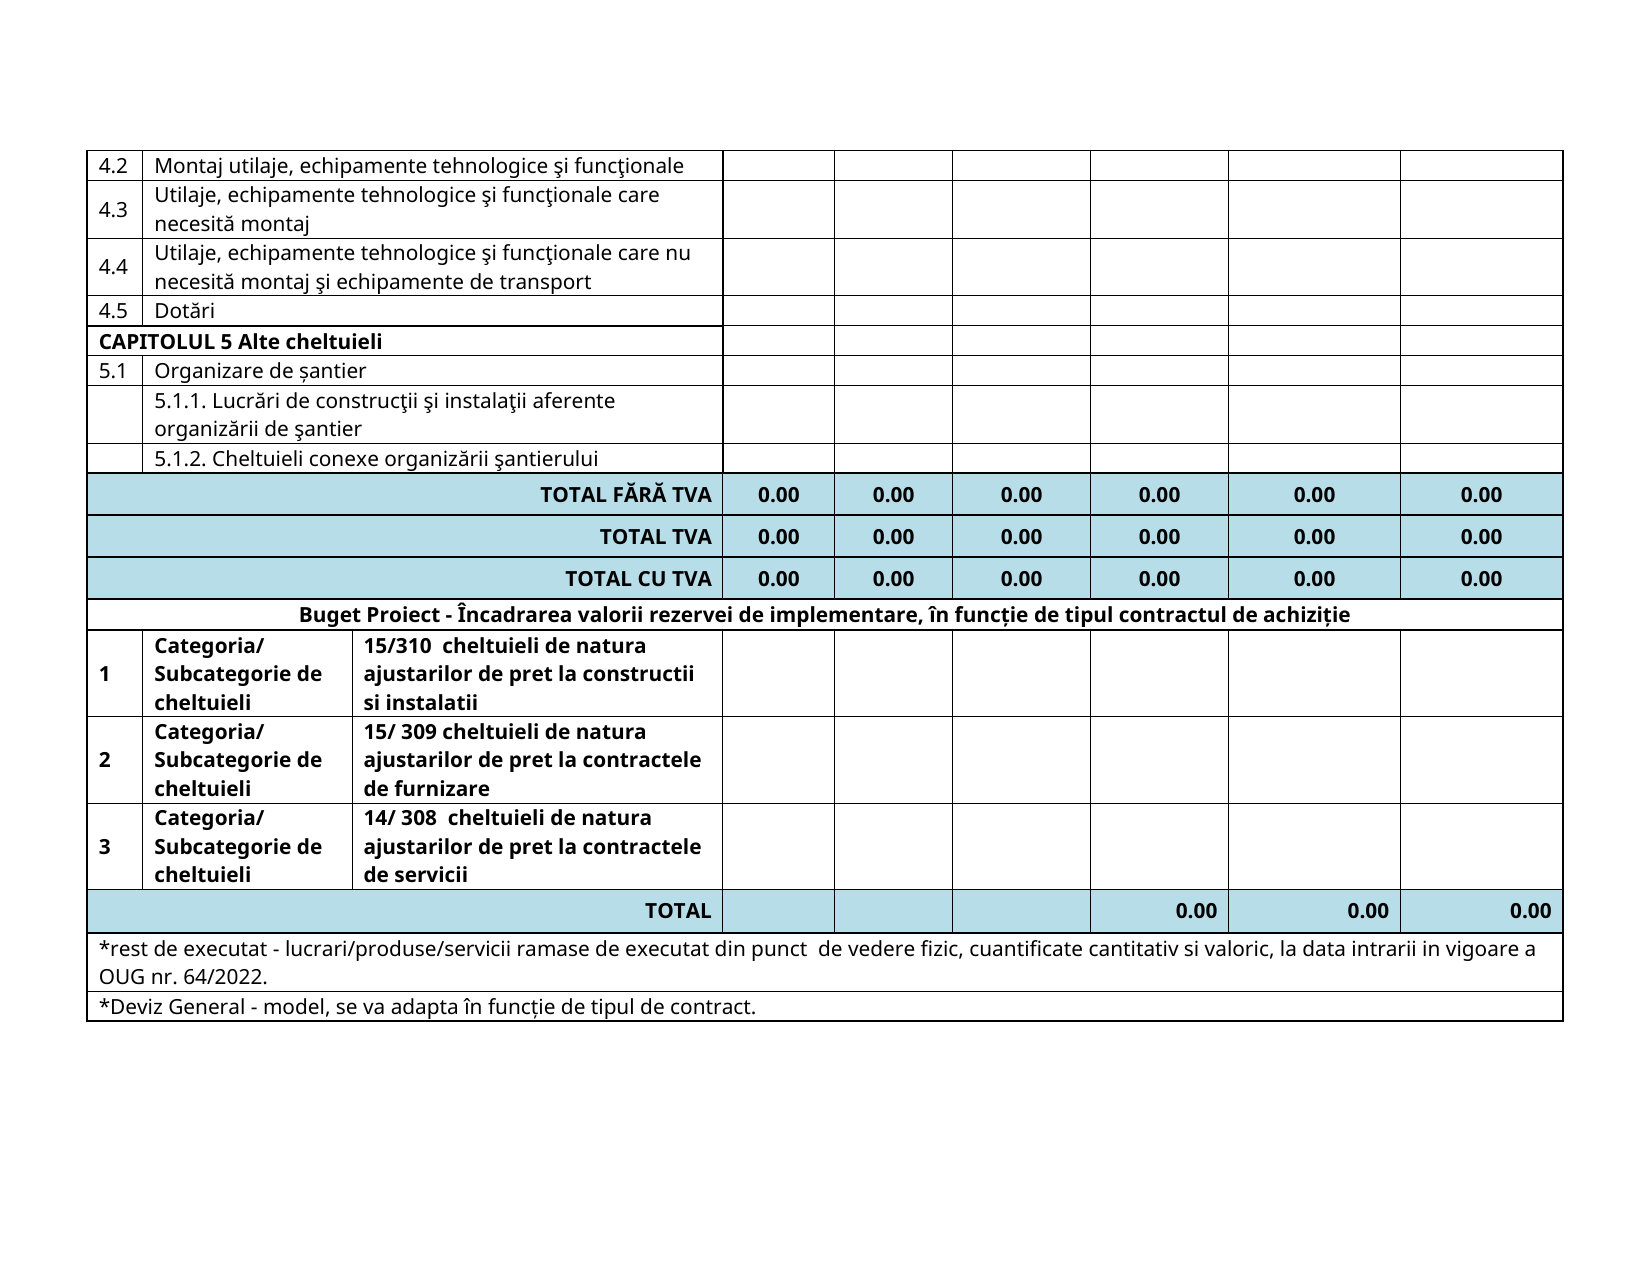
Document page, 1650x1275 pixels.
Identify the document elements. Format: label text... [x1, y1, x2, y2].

table_cell [1401, 356, 1562, 385]
table_cell [1091, 356, 1228, 385]
table_cell [835, 631, 952, 716]
table_cell [835, 717, 952, 802]
table_cell 4.4 [88, 239, 142, 295]
table_cell [1229, 804, 1400, 889]
table_cell 0.00 [1401, 516, 1562, 556]
table_cell 15/310 cheltuieli de natura ajustarilor de pret la constructii si instalatii [353, 631, 722, 716]
table_cell [835, 181, 952, 237]
table_cell 14/ 308 cheltuieli de natura ajustarilor de pret la contractele de servicii [353, 804, 722, 889]
table_cell [723, 631, 834, 716]
table_cell [1229, 296, 1400, 325]
table_cell [724, 296, 834, 325]
table_cell 0.00 [1401, 890, 1562, 932]
table_cell [1229, 717, 1400, 802]
table_cell 0.00 [953, 474, 1090, 514]
table_cell [1229, 356, 1400, 385]
table_cell Categoria/Subcategorie de cheltuieli [143, 804, 352, 889]
table_cell [835, 239, 952, 295]
table_cell [953, 326, 1090, 355]
table_cell 1 [88, 631, 142, 716]
table_cell *rest de executat - lucrari/produse/servicii ramase de executat din punct de vedere fizic, cuantificate cantitativ si valoric, la data intrarii in vigoare a OUG nr. 64/2022. [88, 934, 1562, 991]
table_cell TOTAL FĂRĂ TVA [88, 474, 722, 514]
table_cell [835, 804, 952, 889]
table_cell [835, 386, 952, 443]
table_cell [88, 444, 142, 472]
table_cell [953, 296, 1090, 325]
table_cell [724, 151, 834, 179]
table_cell 0.00 [1229, 516, 1400, 556]
table_cell TOTAL [88, 890, 722, 932]
table_cell [953, 181, 1090, 237]
table_cell [835, 151, 952, 179]
table_cell 0.00 [1229, 558, 1400, 598]
table_cell [835, 326, 952, 355]
table_cell [1229, 386, 1400, 443]
table_cell [1401, 386, 1562, 443]
table_cell [1401, 631, 1562, 716]
table_cell [953, 444, 1090, 472]
table_cell [1091, 181, 1228, 237]
table_cell [1401, 804, 1562, 889]
table_cell [1091, 296, 1228, 325]
table_cell [835, 890, 952, 932]
table_cell Organizare de șantier [143, 356, 722, 385]
table_cell [835, 356, 952, 385]
table_cell [352, 296, 722, 325]
table_cell [953, 890, 1090, 932]
table_cell *Deviz General - model, se va adapta în funcție de tipul de contract. [88, 992, 1562, 1020]
table_cell [1091, 326, 1228, 355]
table_cell [1091, 444, 1228, 472]
table_cell [1091, 631, 1228, 716]
table_cell 4.2 [88, 151, 142, 179]
table_cell [953, 631, 1090, 716]
table_cell [1091, 239, 1228, 295]
table_cell [953, 386, 1090, 443]
table_cell [1401, 239, 1562, 295]
table_cell Utilaje, echipamente tehnologice şi funcţionale care nu necesită montaj şi echipamente de transport [143, 239, 722, 295]
table_cell 0.00 [1091, 516, 1228, 556]
table_cell 15/ 309 cheltuieli de natura ajustarilor de pret la contractele de furnizare [353, 717, 722, 802]
table_cell 4.5 [88, 296, 142, 325]
table_cell 0.00 [953, 558, 1090, 598]
table_cell Categoria/Subcategorie de cheltuieli [143, 717, 352, 802]
table_cell 0.00 [835, 516, 952, 556]
table_cell [1401, 181, 1562, 237]
table_cell 5.1.1. Lucrări de construcţii şi instalaţii aferente organizării de şantier [143, 386, 722, 443]
table_cell 5.1.2. Cheltuieli conexe organizării şantierului [143, 444, 722, 472]
table_cell 0.00 [1091, 474, 1228, 514]
table_cell [1229, 444, 1400, 472]
table_cell Dotări [143, 296, 352, 325]
table_cell [835, 444, 952, 472]
table_cell [835, 296, 952, 325]
table_cell [724, 356, 834, 385]
table_cell CAPITOLUL 5 Alte cheltuieli [88, 327, 722, 355]
table_cell 0.00 [835, 558, 952, 598]
table_cell [724, 386, 834, 443]
table_cell [1229, 326, 1400, 355]
table_cell [724, 326, 834, 355]
table_cell 5.1 [88, 356, 142, 385]
table_cell [1091, 804, 1228, 889]
table_cell 0.00 [1401, 474, 1562, 514]
table_cell Buget Proiect - Încadrarea valorii rezervei de implementare, în funcție de tipul contractul de achiziție [88, 600, 1562, 629]
table_cell 0.00 [723, 558, 834, 598]
table_cell [1401, 151, 1562, 179]
table_cell [1091, 151, 1228, 179]
table_cell 0.00 [953, 516, 1090, 556]
table_cell Categoria/Subcategorie de cheltuieli [143, 631, 352, 716]
table_cell [1229, 151, 1400, 179]
table_cell [1401, 326, 1562, 355]
table_cell [953, 804, 1090, 889]
table_cell [724, 444, 834, 472]
table_cell [723, 804, 834, 889]
table_cell 0.00 [1229, 474, 1400, 514]
table_cell [1401, 717, 1562, 802]
table_cell 0.00 [1401, 558, 1562, 598]
table_cell [1091, 386, 1228, 443]
table_cell [953, 239, 1090, 295]
table_cell TOTAL CU TVA [88, 558, 722, 598]
table_cell 0.00 [835, 474, 952, 514]
table_cell [1091, 717, 1228, 802]
table_cell 0.00 [1091, 890, 1228, 932]
table_cell [1229, 631, 1400, 716]
table_cell [1401, 444, 1562, 472]
table_cell 0.00 [1091, 558, 1228, 598]
table_cell TOTAL TVA [88, 516, 722, 556]
table_cell 4.3 [88, 181, 142, 237]
table_cell 0.00 [723, 516, 834, 556]
table_cell [1401, 296, 1562, 325]
table_cell Utilaje, echipamente tehnologice şi funcţionale care necesită montaj [143, 181, 722, 237]
table_cell [88, 386, 142, 443]
table_cell [953, 151, 1090, 179]
table_cell Montaj utilaje, echipamente tehnologice şi funcţionale [143, 151, 722, 179]
table_cell [1229, 181, 1400, 237]
table_cell [723, 890, 834, 932]
table_cell [953, 356, 1090, 385]
table_cell [1229, 239, 1400, 295]
table_cell [724, 181, 834, 237]
table_cell 0.00 [1229, 890, 1400, 932]
table_cell 2 [88, 717, 142, 802]
table_cell [723, 717, 834, 802]
table_cell [953, 717, 1090, 802]
table_cell 0.00 [723, 474, 834, 514]
table_cell 3 [88, 804, 142, 889]
table_cell [724, 239, 834, 295]
